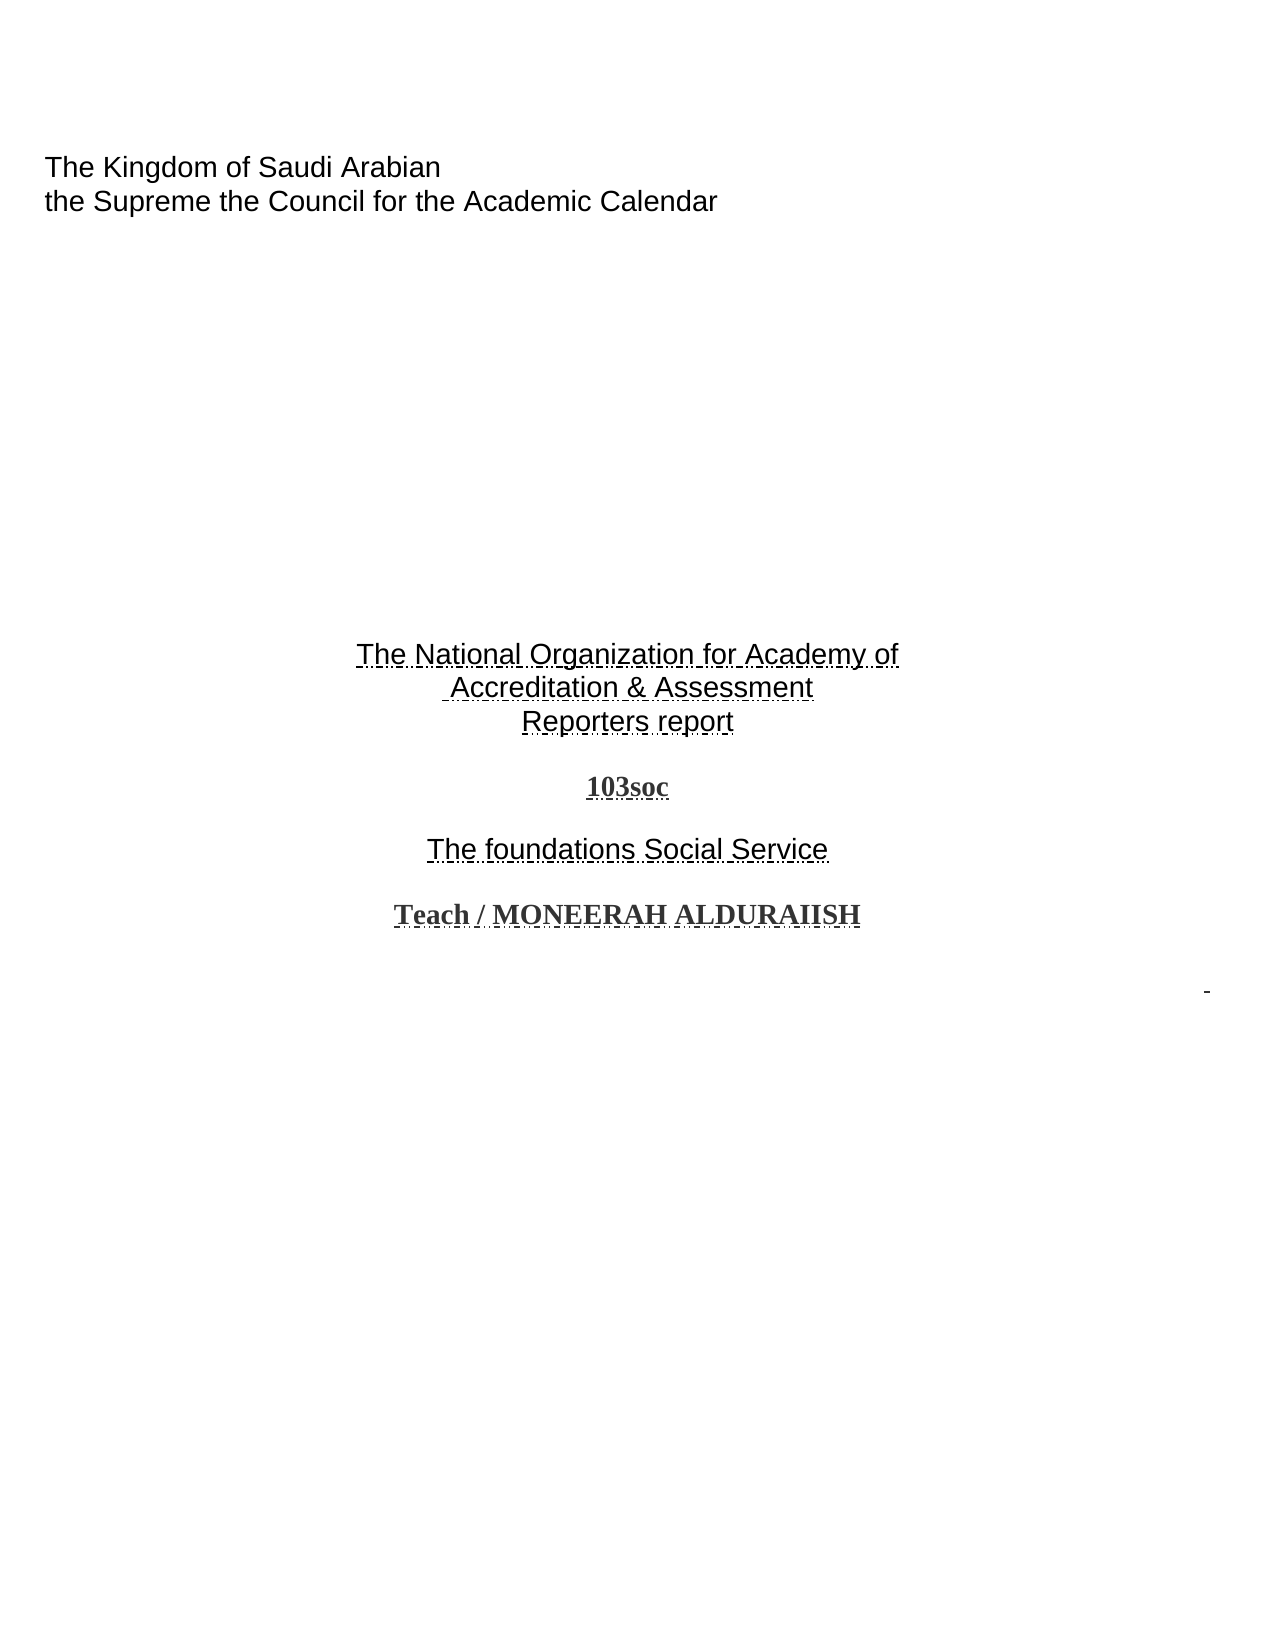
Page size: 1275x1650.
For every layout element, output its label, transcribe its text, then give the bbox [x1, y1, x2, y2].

text The National Organization for Academy of [44, 637, 1211, 670]
text Accreditation & Assessment Reporters report [44, 670, 1211, 737]
text The Kingdom of Saudi Arabian the Supreme the Council for the Academic Calendar [44, 150, 1211, 217]
text 103soc [44, 767, 1211, 803]
text Teach / MONEERAH ALDURAIISH [44, 894, 1211, 930]
text The foundations Social Service [44, 832, 1211, 865]
